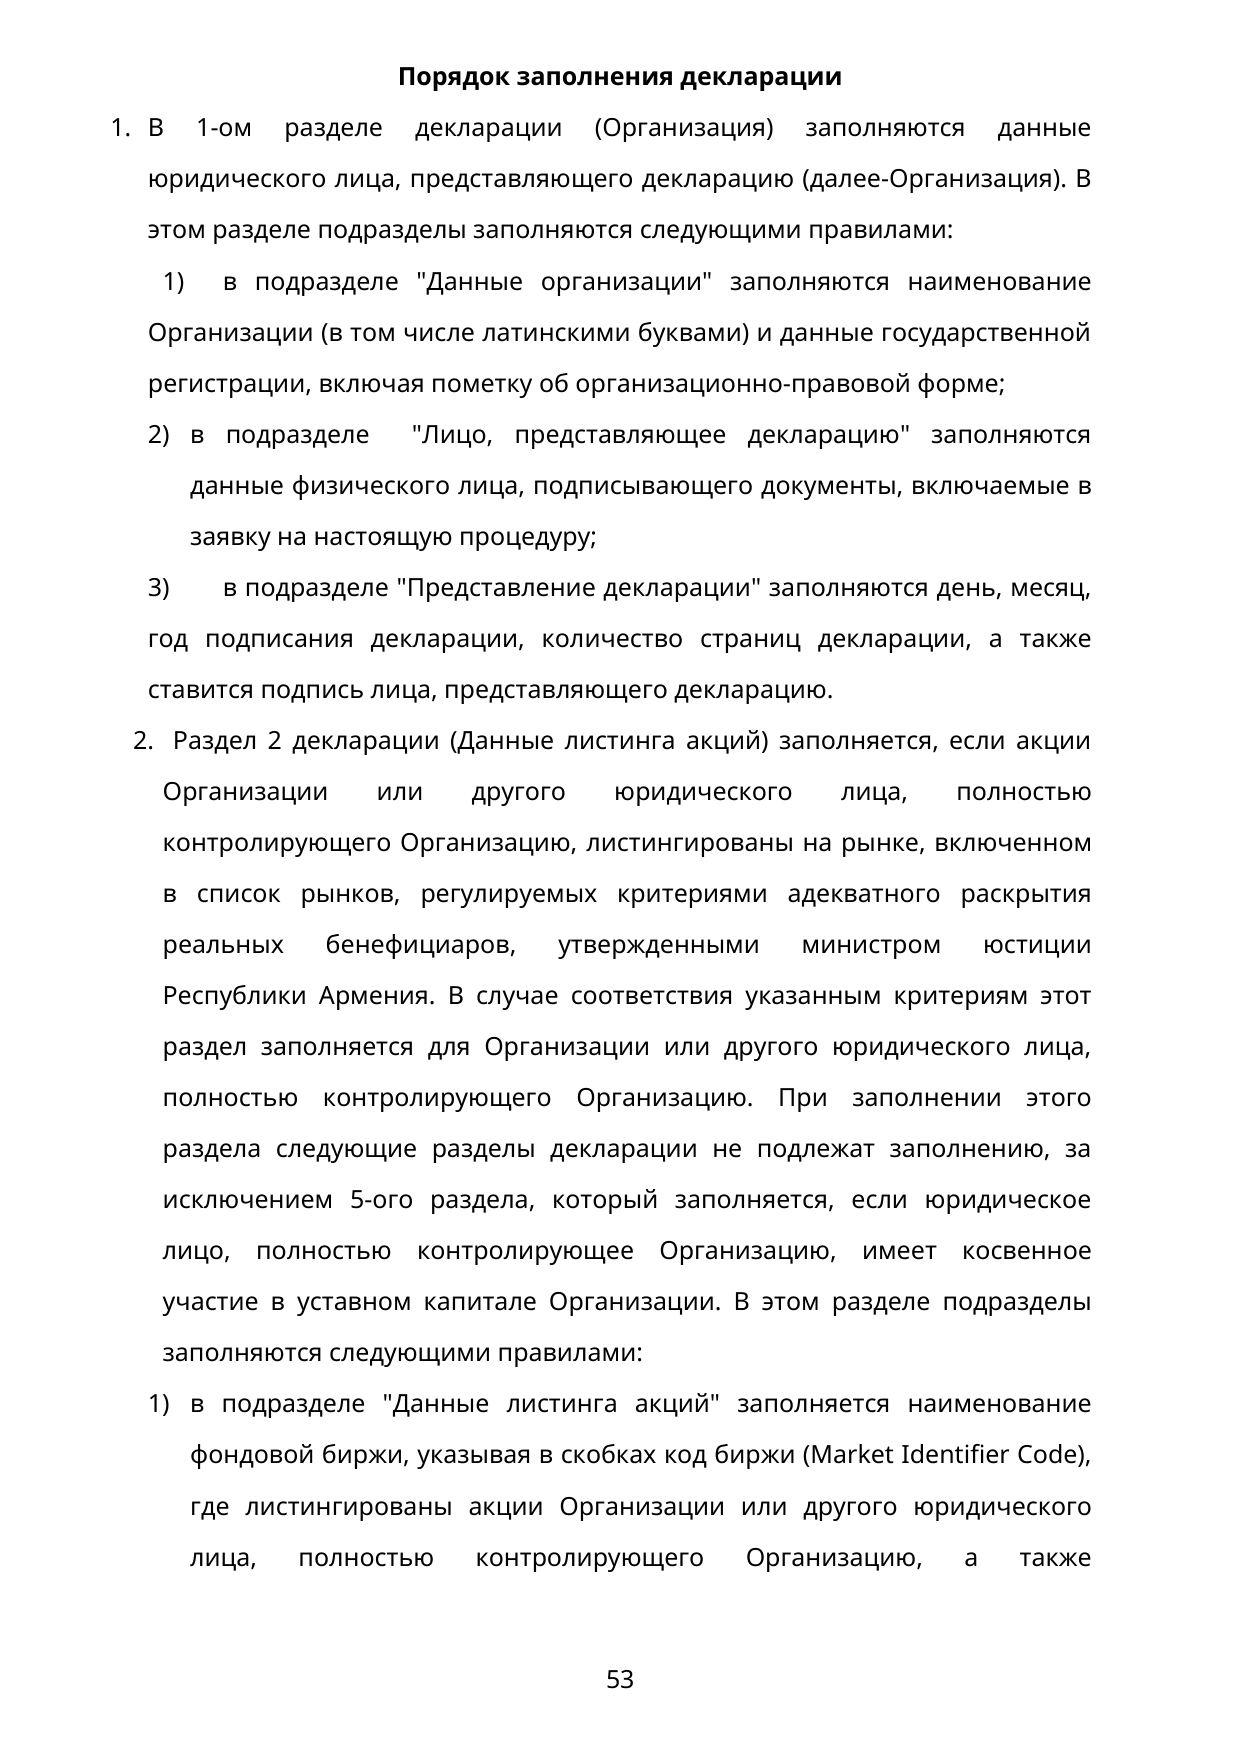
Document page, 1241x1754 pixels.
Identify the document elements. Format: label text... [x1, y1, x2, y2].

list в подразделе "Данные организации" заполняются наименование Организации (в том числе латинскими буквами) и данные государственной регистрации, включая пометку об организационно-правовой форме; [148, 263, 1092, 399]
text Порядок заполнения декларации [148, 59, 1092, 93]
list в подразделе "Лицо, представляющее декларацию" заполняются данные физического лица, подписывающего документы, включаемые в заявку на настоящую процедуру; [148, 416, 1092, 552]
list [148, 1386, 1092, 1573]
list в подразделе "Представление декларации" заполняются день, месяц, год подписания декларации, количество страниц декларации, а также ставится подпись лица, представляющего декларацию. [148, 569, 1092, 706]
list В 1-ом разделе декларации (Организация) заполняются данные юридического лица, представляющего декларацию (далее-Организация). В этом разделе подразделы заполняются следующими правилами: [110, 110, 1092, 246]
list Раздел 2 декларации (Данные листинга акций) заполняется, если акции Организации или другого юридического лица, полностью контролирующего Организацию, листингированы на рынке, включенном в список рынков, регулируемых критериями адекватного раскрытия реальных бенефициаров, утвержденными министром юстиции Республики Армения. В случае соответствия указанным критериям этот раздел заполняется для Организации или другого юридического лица, полностью контролирующего Организацию. При заполнении этого раздела следующие разделы декларации не подлежат заполнению, за исключением 5-ого раздела, который заполняется, если юридическое лицо, полностью контролирующее Организацию, имеет косвенное участие в уставном капитале Организации. В этом разделе подразделы заполняются следующими правилами: [133, 723, 1092, 1369]
